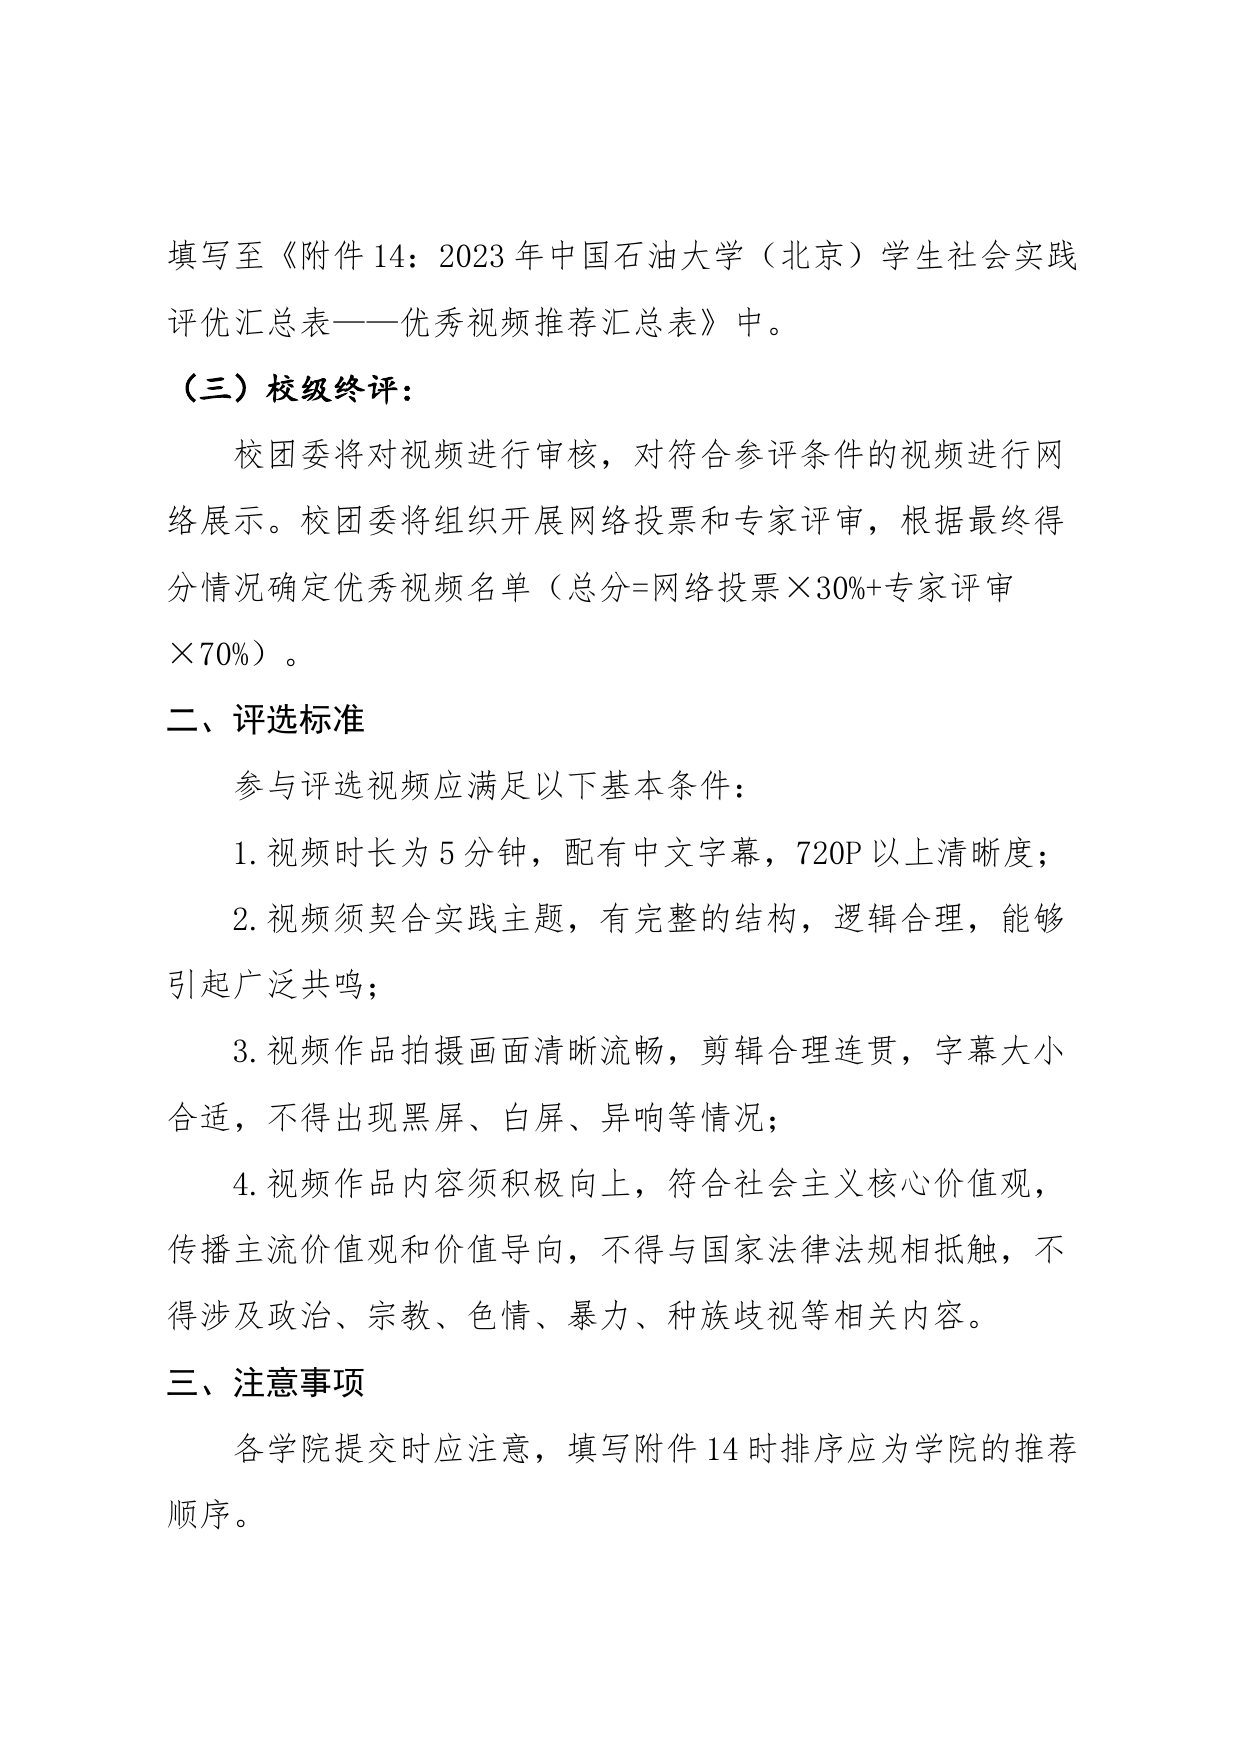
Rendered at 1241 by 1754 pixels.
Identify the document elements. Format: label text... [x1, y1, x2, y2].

text 4.视频作品内容须积极向上，符合社会主义核心价值观，传播主流价值观和价值导向，不得与国家法律法规相抵触，不得涉及政治、宗教、色情、暴力、种族歧视等相关内容。 [165, 1148, 1087, 1347]
text 参与评选视频应满足以下基本条件： [165, 750, 1087, 817]
text 2.视频须契合实践主题，有完整的结构，逻辑合理，能够引起广泛共鸣； [165, 883, 1087, 1015]
list （三）校级终评： [165, 353, 1087, 419]
text 二、评选标准 [165, 684, 1087, 750]
text 3.视频作品拍摄画面清晰流畅，剪辑合理连贯，字幕大小合适，不得出现黑屏、白屏、异响等情况； [165, 1015, 1087, 1148]
text 1.视频时长为5分钟，配有中文字幕，720P以上清晰度； [165, 817, 1087, 883]
text 校团委将对视频进行审核，对符合参评条件的视频进行网络展示。校团委将组织开展网络投票和专家评审，根据最终得分情况确定优秀视频名单（总分=网络投票×30%+专家评审×70%）。 [165, 419, 1087, 684]
text 各学院提交时应注意，填写附件14时排序应为学院的推荐顺序。 [165, 1413, 1087, 1545]
text 三、注意事项 [165, 1347, 1087, 1413]
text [165, 220, 1087, 353]
